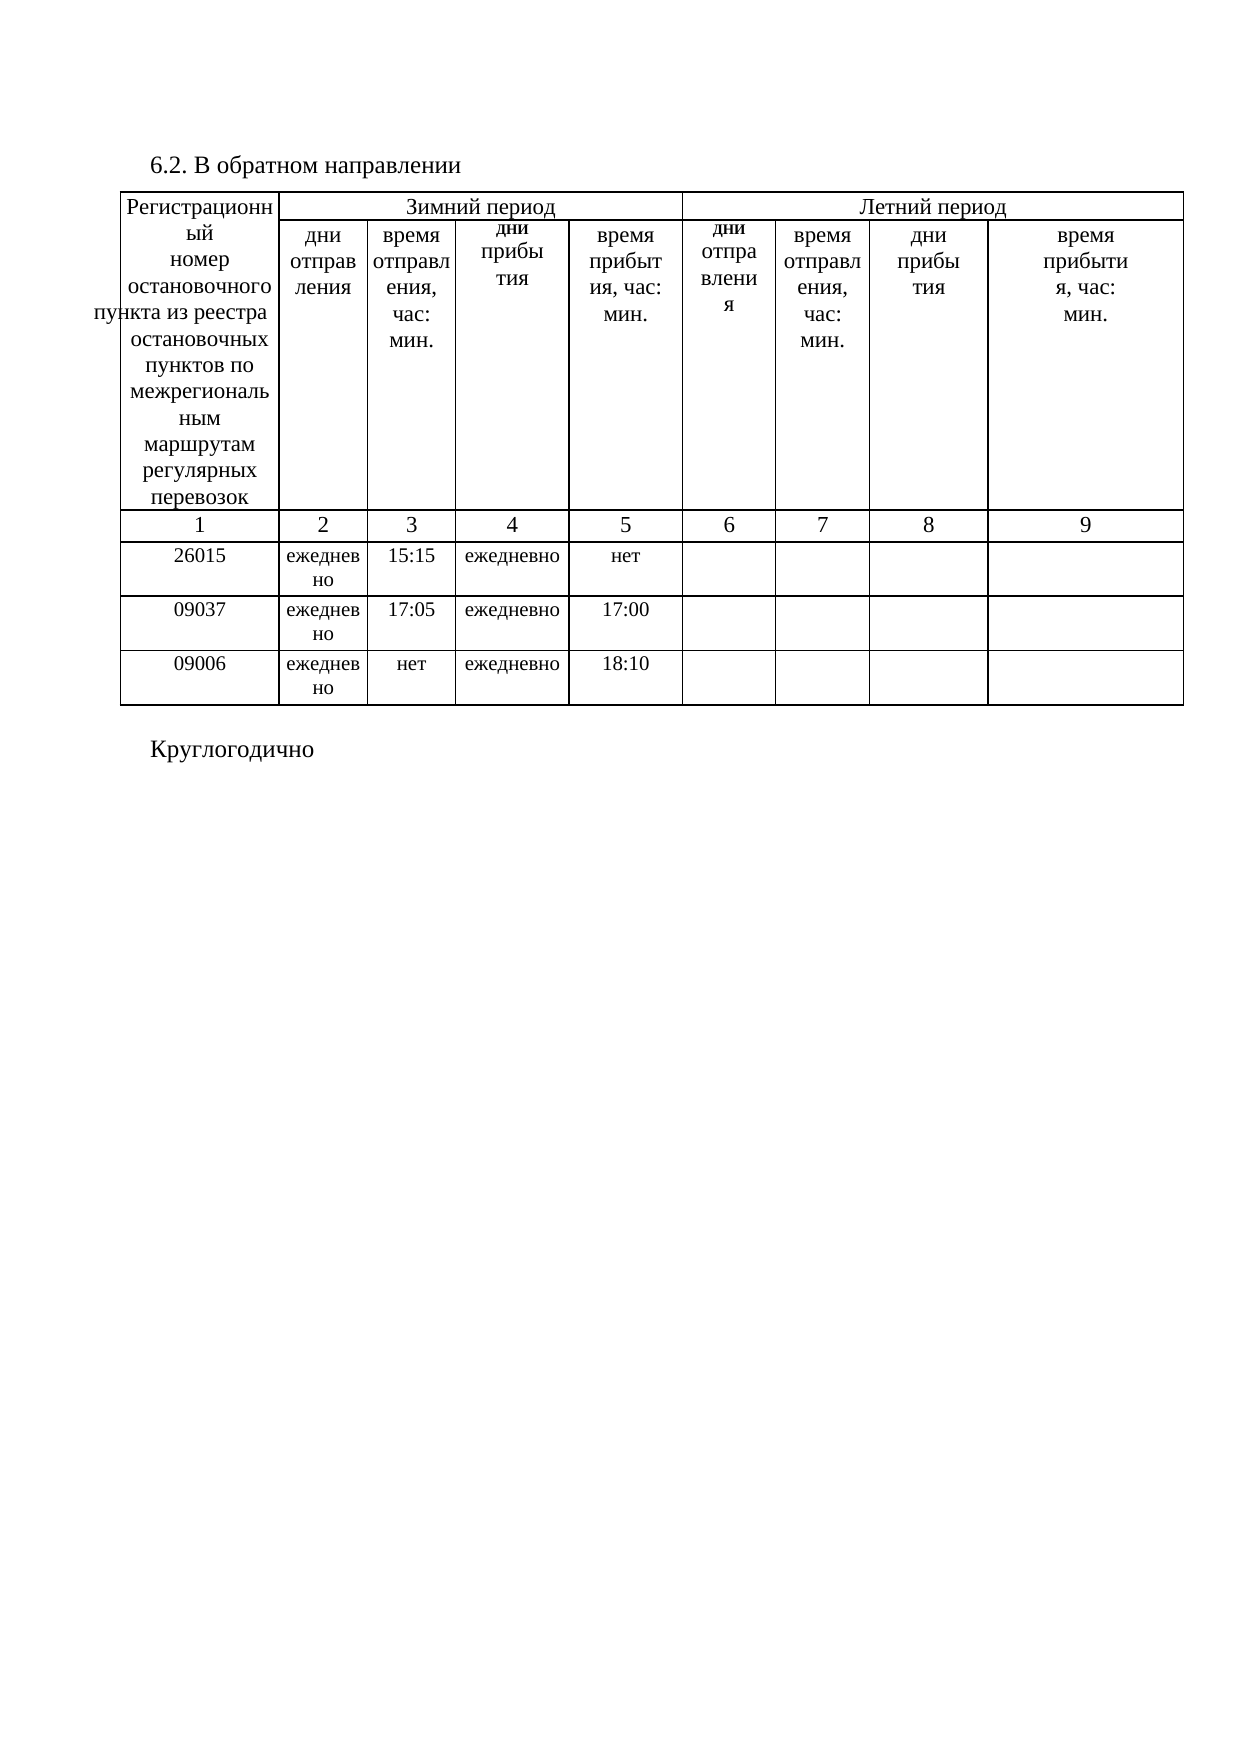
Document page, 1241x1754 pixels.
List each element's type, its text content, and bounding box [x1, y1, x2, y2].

table_cell нет [368, 651, 455, 704]
table_cell ежедневно [280, 651, 367, 704]
table_cell ежедневно [280, 543, 367, 595]
table_cell время отправл ения, час: мин. [776, 221, 869, 509]
table_cell [683, 597, 775, 650]
table_cell 26015 [121, 543, 278, 595]
table_cell ежедневно [456, 651, 568, 704]
table_cell [683, 543, 775, 595]
table_cell время прибыти я, час: мин. [989, 221, 1183, 509]
table_cell [870, 597, 987, 650]
table_header Зимний период [280, 193, 682, 219]
table_cell 15:15 [368, 543, 455, 595]
table_cell дни отправ ления [280, 221, 367, 509]
table_cell [989, 651, 1183, 704]
table_cell дни прибы тия [870, 221, 987, 509]
table_cell ДНИ прибы тия [456, 221, 568, 509]
table_cell 17:00 [570, 597, 682, 650]
table_cell [683, 651, 775, 704]
table_cell 17:05 [368, 597, 455, 650]
table_cell ежедневно [456, 543, 568, 595]
table_cell [776, 543, 869, 595]
table_cell 09037 [121, 597, 278, 650]
table_cell 6 [683, 511, 775, 541]
table_cell время прибыт ия, час: мин. [570, 221, 682, 509]
text 6.2. В обратном направлении [150, 150, 1090, 179]
table_cell 8 [870, 511, 987, 541]
table_cell 4 [456, 511, 568, 541]
table_cell ежедневно [280, 597, 367, 650]
table_cell время отправл ения, час: мин. [368, 221, 455, 509]
table_cell 2 [280, 511, 367, 541]
table_cell 5 [570, 511, 682, 541]
table_cell ежедневно [456, 597, 568, 650]
table_cell [776, 651, 869, 704]
table_cell [989, 543, 1183, 595]
table_cell 7 [776, 511, 869, 541]
table_cell [870, 651, 987, 704]
table_header Летний период [683, 193, 1183, 219]
table_cell ДНИ отпра влени я [683, 221, 775, 509]
table_cell 09006 [121, 651, 278, 704]
table_cell 3 [368, 511, 455, 541]
table_cell 18:10 [570, 651, 682, 704]
table_cell [989, 597, 1183, 650]
table_cell 9 [989, 511, 1183, 541]
table_cell 1 [121, 511, 278, 541]
table_header Регистрационный номер остановочного пункта из реестра остановочных пунктов по межрегиональным маршрутам регулярных перевозок [121, 193, 278, 509]
table_cell [776, 597, 869, 650]
table_cell нет [570, 543, 682, 595]
table_cell [870, 543, 987, 595]
text Круглогодично [150, 734, 1090, 763]
